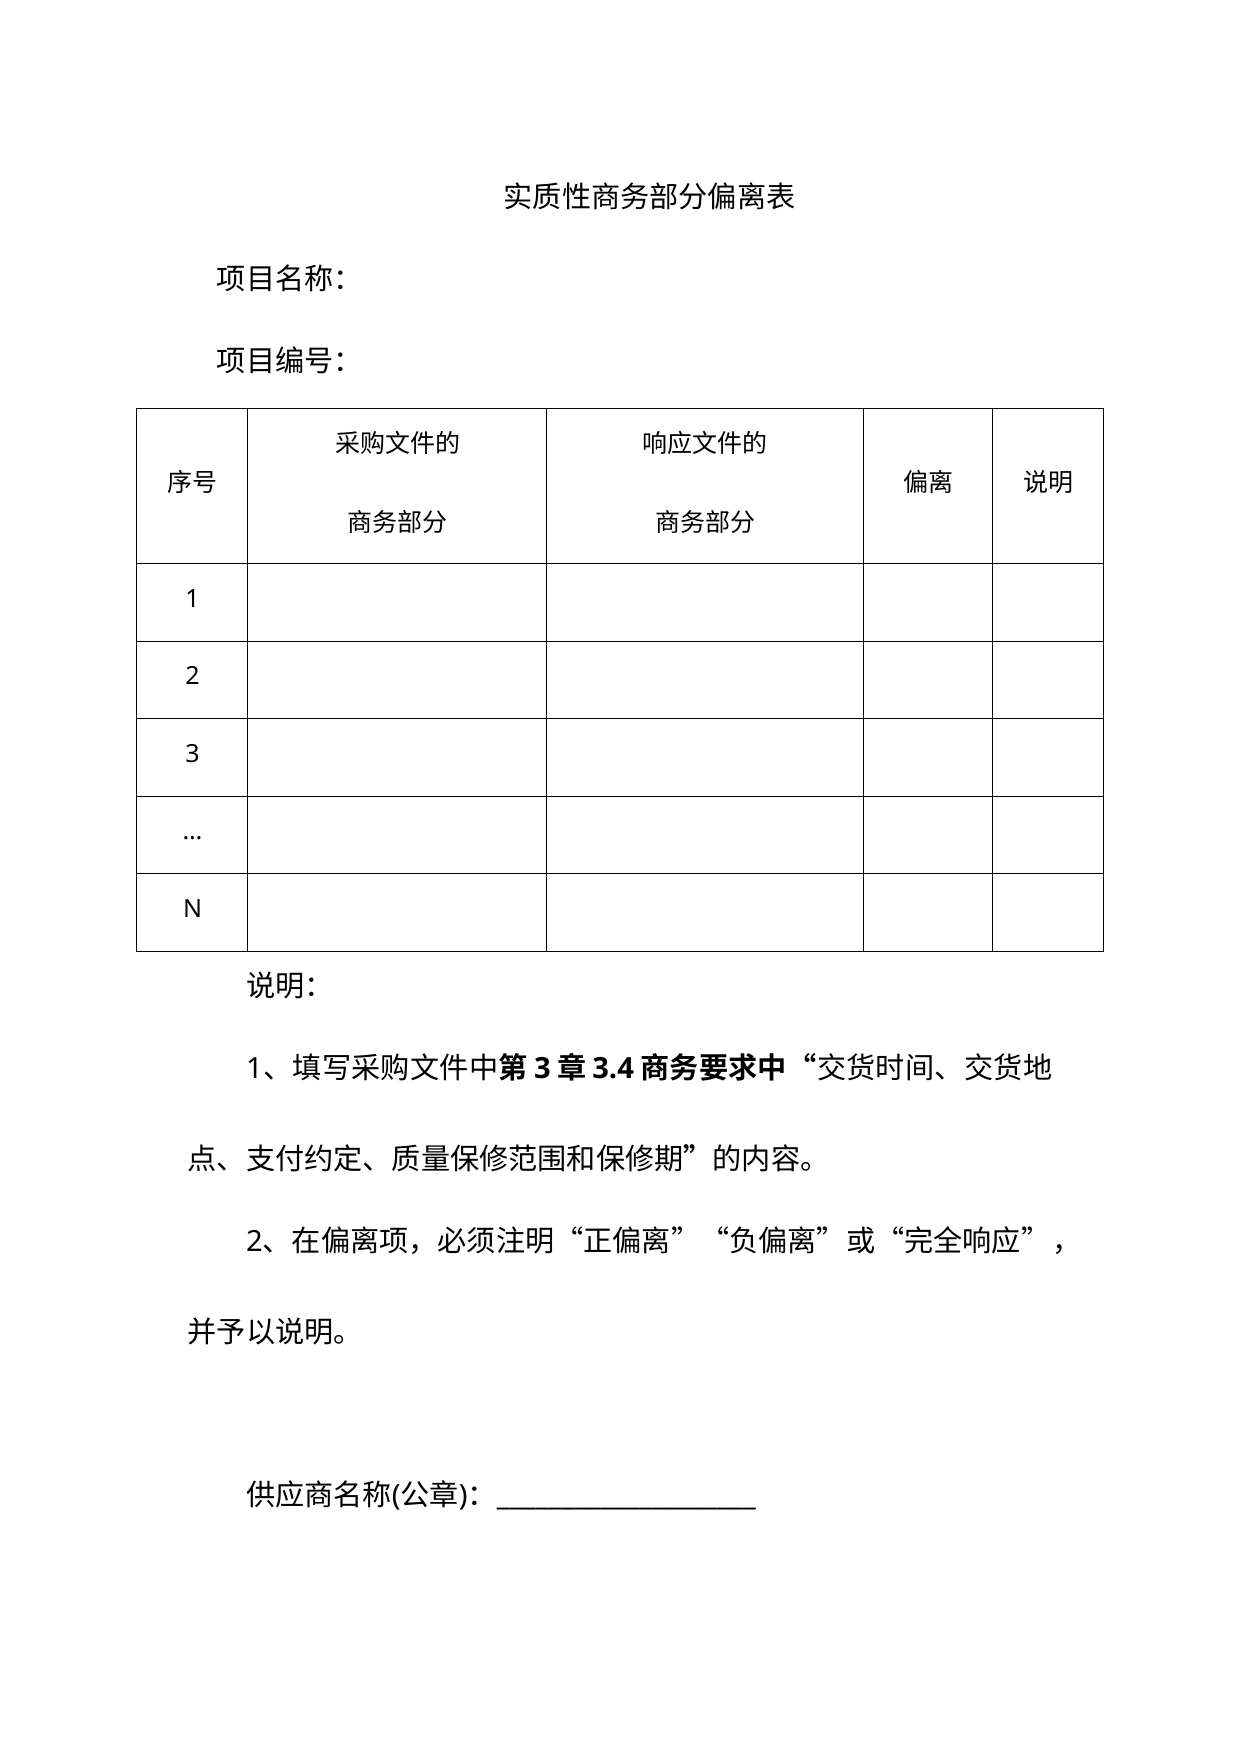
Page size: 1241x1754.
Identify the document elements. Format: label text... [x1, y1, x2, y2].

table_cell [547, 719, 863, 796]
table_cell 1 [137, 564, 247, 641]
table_cell [248, 874, 546, 951]
table_cell [864, 642, 992, 718]
table_cell [248, 719, 546, 796]
table_cell [248, 564, 546, 641]
table_cell [993, 564, 1103, 641]
table_cell N [137, 874, 247, 951]
table_cell [993, 642, 1103, 718]
text 2、在偏离项，必须注明“正偏离”“负偏离”或“完全响应”，并予以说明。 [187, 1206, 1053, 1362]
table_header 说明 [993, 409, 1103, 563]
table_cell [547, 874, 863, 951]
table_cell [993, 797, 1103, 873]
text 实质性商务部分偏离表 [187, 162, 1053, 227]
table_header 序号 [137, 409, 247, 563]
table_cell [864, 564, 992, 641]
table_cell [547, 642, 863, 718]
table_cell 3 [137, 719, 247, 796]
table_header 偏离 [864, 409, 992, 563]
table_cell [864, 874, 992, 951]
text 供应商名称(公章)：____________________ [187, 1460, 1053, 1525]
table_cell [248, 642, 546, 718]
table_header 响应文件的 商务部分 [547, 409, 863, 563]
text 1、填写采购文件中第3章3.4商务要求中“交货时间、交货地点、支付约定、质量保修范围和保修期”的内容。 [187, 1033, 1053, 1189]
table_header 采购文件的 商务部分 [248, 409, 546, 563]
table_cell … [137, 797, 247, 873]
table_cell [547, 564, 863, 641]
table_cell [864, 797, 992, 873]
table_cell [248, 797, 546, 873]
table_cell [547, 797, 863, 873]
text 说明： [187, 952, 1053, 1017]
table_cell [864, 719, 992, 796]
table_cell 2 [137, 642, 247, 718]
text 项目名称： [187, 244, 1053, 309]
table_cell [993, 719, 1103, 796]
table_cell [993, 874, 1103, 951]
text 项目编号： [187, 326, 1053, 391]
